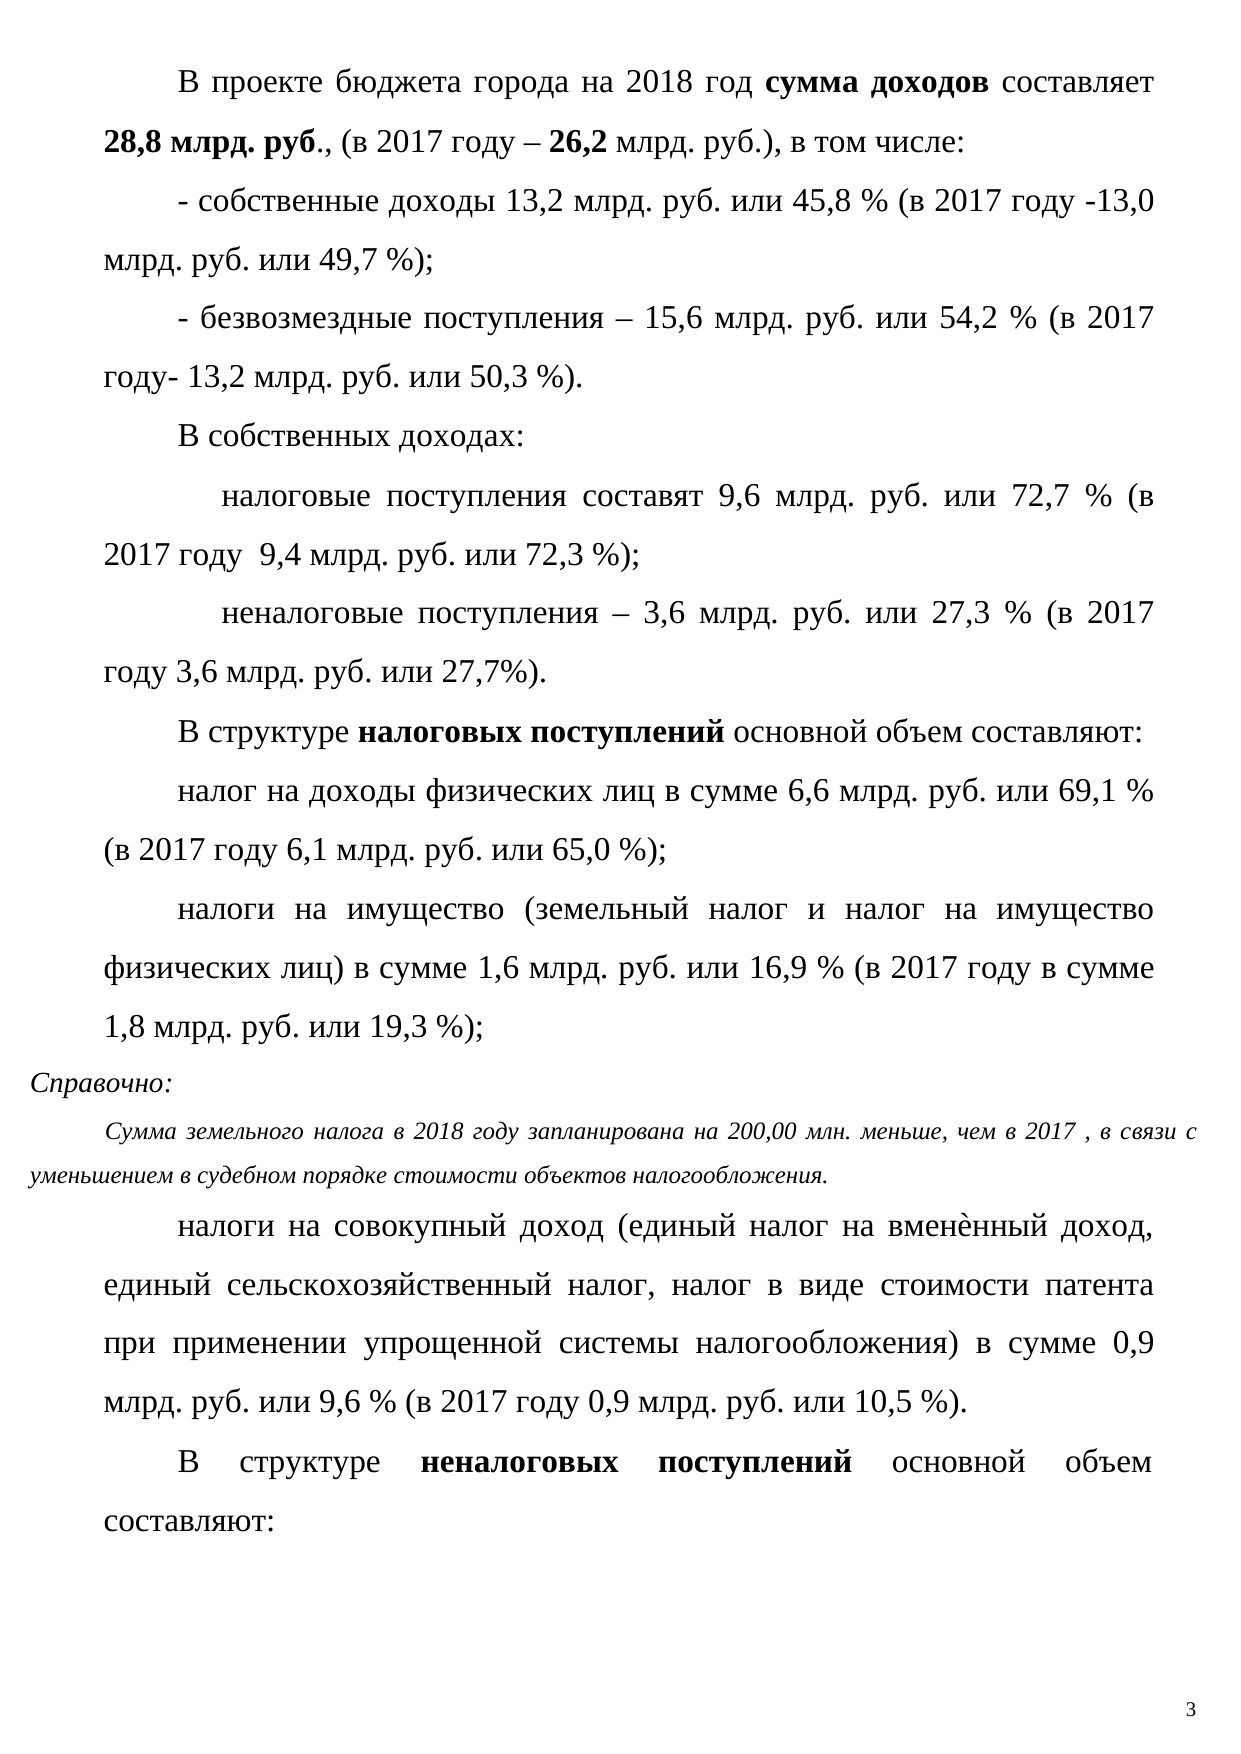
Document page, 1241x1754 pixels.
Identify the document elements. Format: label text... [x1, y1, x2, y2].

text налог на доходы физических лиц в сумме 6,6 млрд. руб. или 69,1 % [177, 770, 1198, 809]
text В структуре неналоговых поступлений основной объем [177, 1442, 1198, 1480]
text налоги на имущество (земельный налог и налог на имущество [177, 888, 1198, 927]
text - безвозмездные поступления – 15,6 млрд. руб. или 54,2 % (в 2017 [177, 298, 1198, 336]
text В собственных доходах: [177, 416, 1198, 454]
text налоги на совокупный доход (единый налог на вменѐнный доход, [177, 1205, 1198, 1243]
text составляют: [103, 1501, 1198, 1539]
text (в 2017 году 6,1 млрд. руб. или 65,0 %); [103, 829, 1198, 868]
text 2017 году 9,4 млрд. руб. или 72,3 %); [103, 534, 1198, 572]
text налоговые поступления составят 9,6 млрд. руб. или 72,7 % (в [221, 475, 1198, 513]
text Справочно: [29, 1065, 1198, 1098]
text единый сельскохозяйственный налог, налог в виде стоимости патента [103, 1264, 1198, 1302]
text 1,8 млрд. руб. или 19,3 %); [103, 1006, 1198, 1044]
text 28,8 млрд. руб., (в 2017 году – 26,2 млрд. руб.), в том числе: [103, 121, 1198, 159]
text Сумма земельного налога в 2018 году запланирована на 200,00 млн. меньше, чем в 2017 , в связи с [104, 1116, 1198, 1145]
text при применении упрощенной системы налогообложения) в сумме 0,9 [103, 1323, 1198, 1361]
text млрд. руб. или 49,7 %); [103, 239, 1198, 277]
text В структуре налоговых поступлений основной объем составляют: [177, 711, 1198, 750]
text уменьшением в судебном порядке стоимости объектов налогообложения. [29, 1160, 1198, 1189]
text неналоговые поступления – 3,6 млрд. руб. или 27,3 % (в 2017 [221, 593, 1198, 631]
text В проекте бюджета города на 2018 год сумма доходов составляет [177, 61, 1198, 99]
text - собственные доходы 13,2 млрд. руб. или 45,8 % (в 2017 году -13,0 [177, 180, 1198, 218]
text физических лиц) в сумме 1,6 млрд. руб. или 16,9 % (в 2017 году в сумме [103, 947, 1198, 986]
text млрд. руб. или 9,6 % (в 2017 году 0,9 млрд. руб. или 10,5 %). [103, 1382, 1198, 1420]
text году 3,6 млрд. руб. или 27,7%). [103, 652, 1198, 690]
text году- 13,2 млрд. руб. или 50,3 %). [103, 357, 1198, 395]
